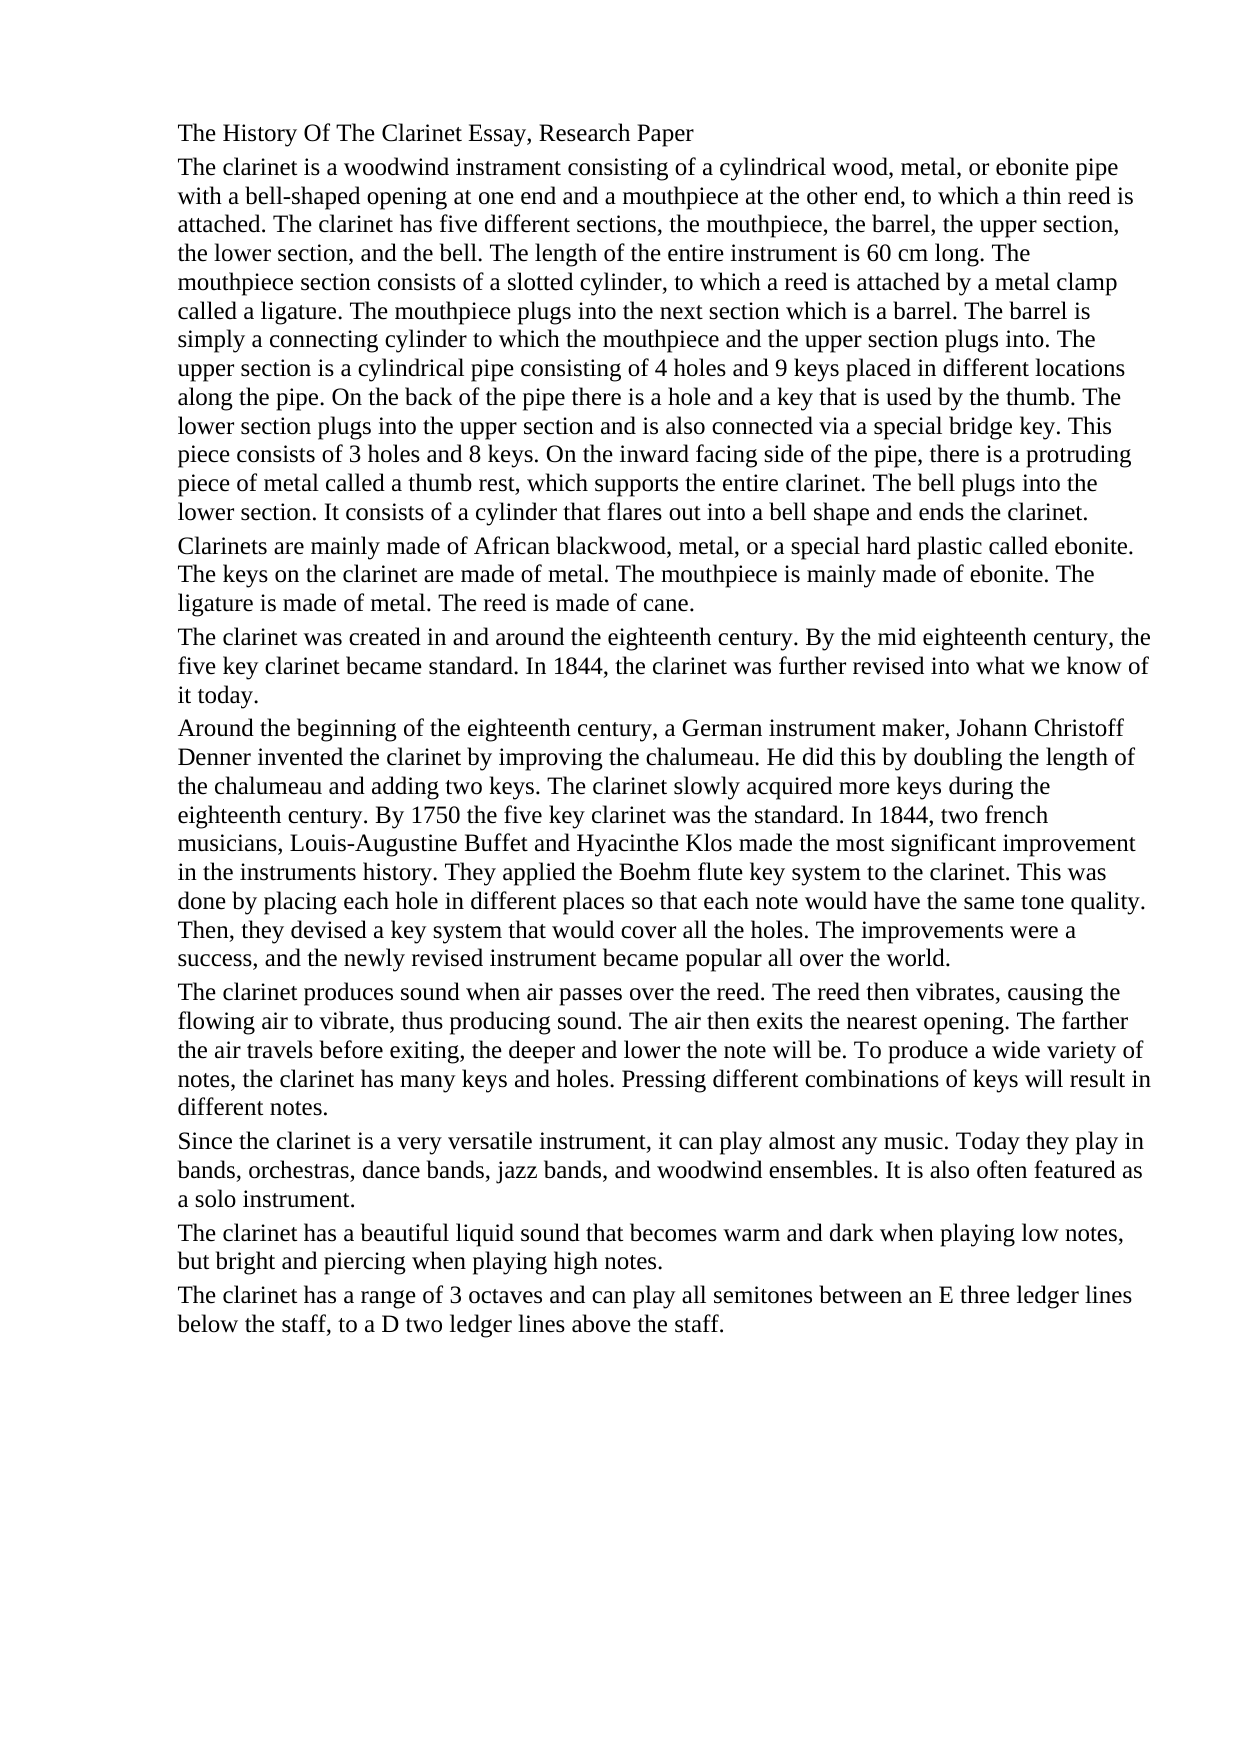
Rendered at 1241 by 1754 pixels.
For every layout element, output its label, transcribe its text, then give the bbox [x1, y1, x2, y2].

text The clarinet has a beautiful liquid sound that becomes warm and dark when playing low notes, but bright and piercing when playing high notes. [177, 1218, 1152, 1275]
text The clarinet has a range of 3 octaves and can play all semitones between an E three ledger lines below the staff, to a D two ledger lines above the staff. [177, 1280, 1152, 1338]
text The clarinet was created in and around the eighteenth century. By the mid eighteenth century, the five key clarinet became standard. In 1844, the clarinet was further revised into what we know of it today. [177, 622, 1152, 708]
text The History Of The Clarinet Essay, Research Paper [177, 118, 1152, 147]
text The clarinet produces sound when air passes over the reed. The reed then vibrates, causing the flowing air to vibrate, thus producing sound. The air then exits the nearest opening. The farther the air travels before exiting, the deeper and lower the note will be. To produce a wide variety of notes, the clarinet has many keys and holes. Pressing different combinations of keys will result in different notes. [177, 977, 1152, 1121]
text The clarinet is a woodwind instrament consisting of a cylindrical wood, metal, or ebonite pipe with a bell-shaped opening at one end and a mouthpiece at the other end, to which a thin reed is attached. The clarinet has five different sections, the mouthpiece, the barrel, the upper section, the lower section, and the bell. The length of the entire instrument is 60 cm long. The mouthpiece section consists of a slotted cylinder, to which a reed is attached by a metal clamp called a ligature. The mouthpiece plugs into the next section which is a barrel. The barrel is simply a connecting cylinder to which the mouthpiece and the upper section plugs into. The upper section is a cylindrical pipe consisting of 4 holes and 9 keys placed in different locations along the pipe. On the back of the pipe there is a hole and a key that is used by the thumb. The lower section plugs into the upper section and is also connected via a special bridge key. This piece consists of 3 holes and 8 keys. On the inward facing side of the pipe, there is a protruding piece of metal called a thumb rest, which supports the entire clarinet. The bell plugs into the lower section. It consists of a cylinder that flares out into a bell shape and ends the clarinet. [177, 152, 1152, 526]
text Clarinets are mainly made of African blackwood, metal, or a special hard plastic called ebonite. The keys on the clarinet are made of metal. The mouthpiece is mainly made of ebonite. The ligature is made of metal. The reed is made of cane. [177, 531, 1152, 617]
text Around the beginning of the eighteenth century, a German instrument maker, Johann Christoff Denner invented the clarinet by improving the chalumeau. He did this by doubling the length of the chalumeau and adding two keys. The clarinet slowly acquired more keys during the eighteenth century. By 1750 the five key clarinet was the standard. In 1844, two french musicians, Louis-Augustine Buffet and Hyacinthe Klos made the most significant improvement in the instruments history. They applied the Boehm flute key system to the clarinet. This was done by placing each hole in different places so that each note would have the same tone quality. Then, they devised a key system that would cover all the holes. The improvements were a success, and the newly revised instrument became popular all over the world. [177, 713, 1152, 972]
text Since the clarinet is a very versatile instrument, it can play almost any music. Today they play in bands, orchestras, dance bands, jazz bands, and woodwind ensembles. It is also often featured as a solo instrument. [177, 1126, 1152, 1212]
